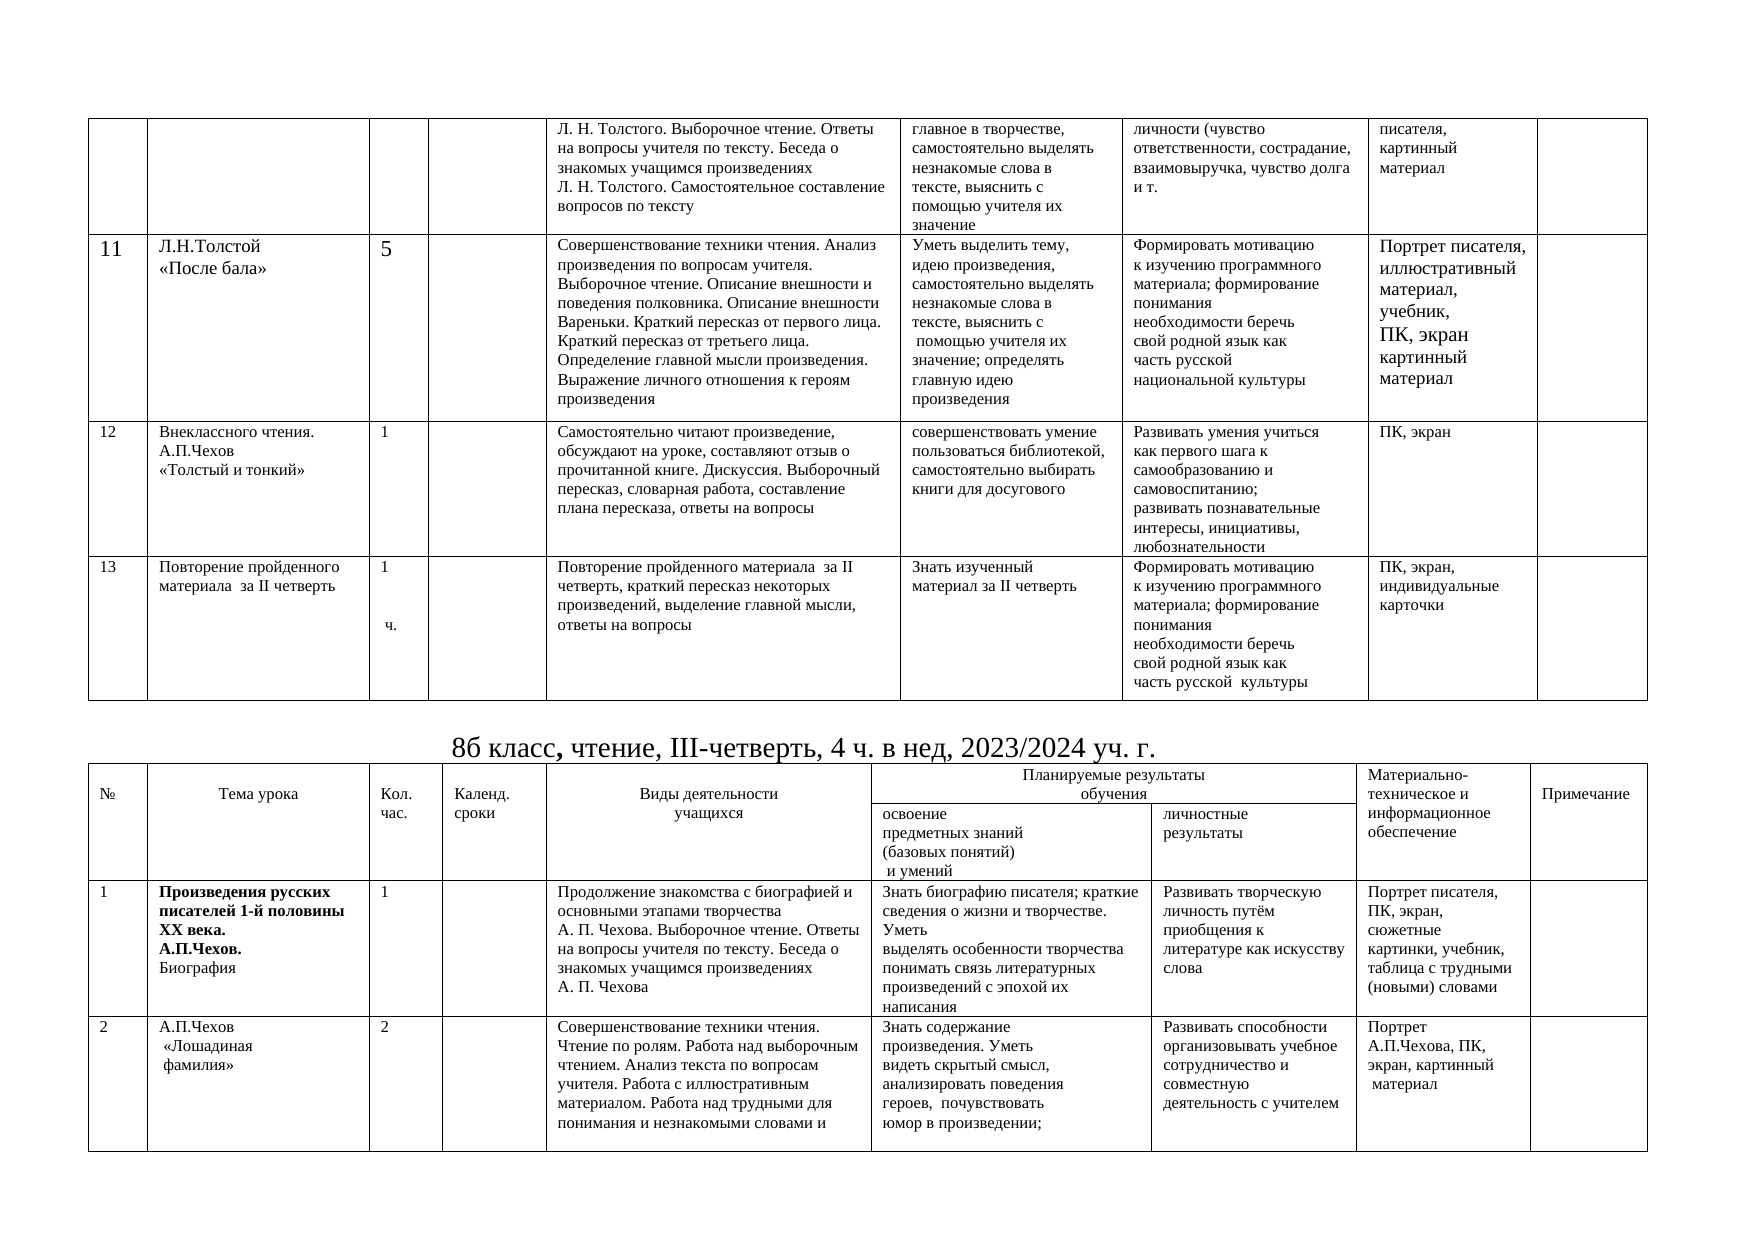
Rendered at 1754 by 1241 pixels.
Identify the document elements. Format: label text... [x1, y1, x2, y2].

table_cell Произведения русских писателей 1-й половины XX века. А.П.Чехов. Биография [148, 881, 369, 1016]
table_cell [1123, 119, 1368, 234]
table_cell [547, 1017, 871, 1151]
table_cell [148, 119, 369, 234]
table_cell ПК, экран, индивидуальные карточки [1369, 557, 1537, 700]
table_header Примечание [1531, 764, 1647, 880]
table_cell Л.Н.Толстой «После бала» [148, 235, 369, 421]
table_cell [443, 881, 546, 1016]
table_cell Уметь выделить тему, идею произведения, самостоятельно выделять незнакомые слова в тексте, выяснить с помощью учителя их значение; определять главную идею произведения [901, 235, 1122, 421]
table_header Виды деятельности учащихся [547, 764, 871, 880]
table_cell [1357, 1017, 1530, 1151]
table_cell 10 [89, 119, 147, 234]
table_cell 2 [89, 1017, 147, 1151]
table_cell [1369, 119, 1537, 234]
table_header Материально-техническое и информационное обеспечение [1357, 764, 1530, 880]
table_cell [901, 119, 1122, 234]
table_cell ПК, экран [1369, 422, 1537, 556]
table_cell Повторение пройденного материала за II четверть [148, 557, 369, 700]
table_cell Развивать творческую личность путём приобщения к литературе как искусству слова [1152, 881, 1356, 1016]
table_header Календ. сроки [443, 764, 546, 880]
table_cell 2 [370, 1017, 442, 1151]
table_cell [547, 119, 900, 234]
table_cell [443, 1017, 546, 1151]
table_cell Самостоятельно читают произведение, обсуждают на уроке, составляют отзыв о прочитанной книге. Дискуссия. Выборочный пересказ, словарная работа, составление плана пересказа, ответы на вопросы [547, 422, 900, 556]
table_cell личностные результаты [1152, 804, 1356, 880]
table_cell Развивать умения учиться как первого шага к самообразованию и самовоспитанию; развивать познавательные интересы, инициативы, любознательности [1123, 422, 1368, 556]
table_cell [1152, 1017, 1356, 1151]
table_cell совершенствовать умение пользоваться библиотекой, самостоятельно выбирать книги для досугового [901, 422, 1122, 556]
table_cell [1538, 557, 1647, 700]
table_cell Формировать мотивацию к изучению программного материала; формирование понимания необходимости беречь свой родной язык как часть русской национальной культуры [1123, 235, 1368, 421]
table_cell Формировать мотивацию к изучению программного материала; формирование понимания необходимости беречь свой родной язык как часть русской культуры [1123, 557, 1368, 700]
table_cell Повторение пройденного материала за II четверть, краткий пересказ некоторых произведений, выделение главной мысли, ответы на вопросы [547, 557, 900, 700]
table_header № [89, 764, 147, 880]
table_cell Продолжение знакомства с биографией и основными этапами творчества А. П. Чехова. Выборочное чтение. Ответы на вопросы учителя по тексту. Беседа о знакомых учащимся произведениях А. П. Чехова [547, 881, 871, 1016]
table_cell [1531, 1017, 1647, 1151]
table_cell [872, 1017, 1151, 1151]
table_cell Портрет писателя, ПК, экран, сюжетные картинки, учебник, таблица с трудными (новыми) словами [1357, 881, 1530, 1016]
text 8б класс, чтение, III-четверть, 4 ч. в нед, 2023/2024 уч. г. [118, 730, 1636, 763]
table_cell [429, 422, 546, 556]
table_cell Внеклассного чтения. А.П.Чехов «Толстый и тонкий» [148, 422, 369, 556]
table_cell [1538, 235, 1647, 421]
table_cell [429, 119, 546, 234]
table_cell 1 [89, 881, 147, 1016]
table_cell [429, 235, 546, 421]
table_cell [429, 557, 546, 700]
table_cell 12 [89, 422, 147, 556]
table_cell 1 [370, 881, 442, 1016]
table_cell [1531, 881, 1647, 1016]
table_cell [1538, 119, 1647, 234]
table_cell Портрет писателя, иллюстративный материал, учебник, ПК, экран картинный материал [1369, 235, 1537, 421]
table_header Кол. час. [370, 764, 442, 880]
table_cell 13 [89, 557, 147, 700]
table_cell 1 [370, 422, 428, 556]
table_cell 1 ч. [370, 557, 428, 700]
table_cell Знать биографию писателя; краткие сведения о жизни и творчестве. Уметь выделять особенности творчества понимать связь литературных произведений с эпохой их написания [872, 881, 1151, 1016]
table_cell [1538, 422, 1647, 556]
table_cell Совершенствование техники чтения. Анализ произведения по вопросам учителя. Выборочное чтение. Описание внешности и поведения полковника. Описание внешности Вареньки. Краткий пересказ от первого лица. Краткий пересказ от третьего лица. Определение главной мысли произведения. Выражение личного отношения к героям произведения [547, 235, 900, 421]
table_cell 11 [89, 235, 147, 421]
table_cell освоение предметных знаний (базовых понятий) и умений [872, 804, 1151, 880]
table_header Тема урока [148, 764, 369, 880]
table_cell 2 [370, 119, 428, 234]
table_header Планируемые результаты обучения [872, 764, 1356, 803]
table_cell Знать изученный материал за II четверть [901, 557, 1122, 700]
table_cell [148, 1017, 369, 1151]
table_cell 5 [370, 235, 428, 421]
